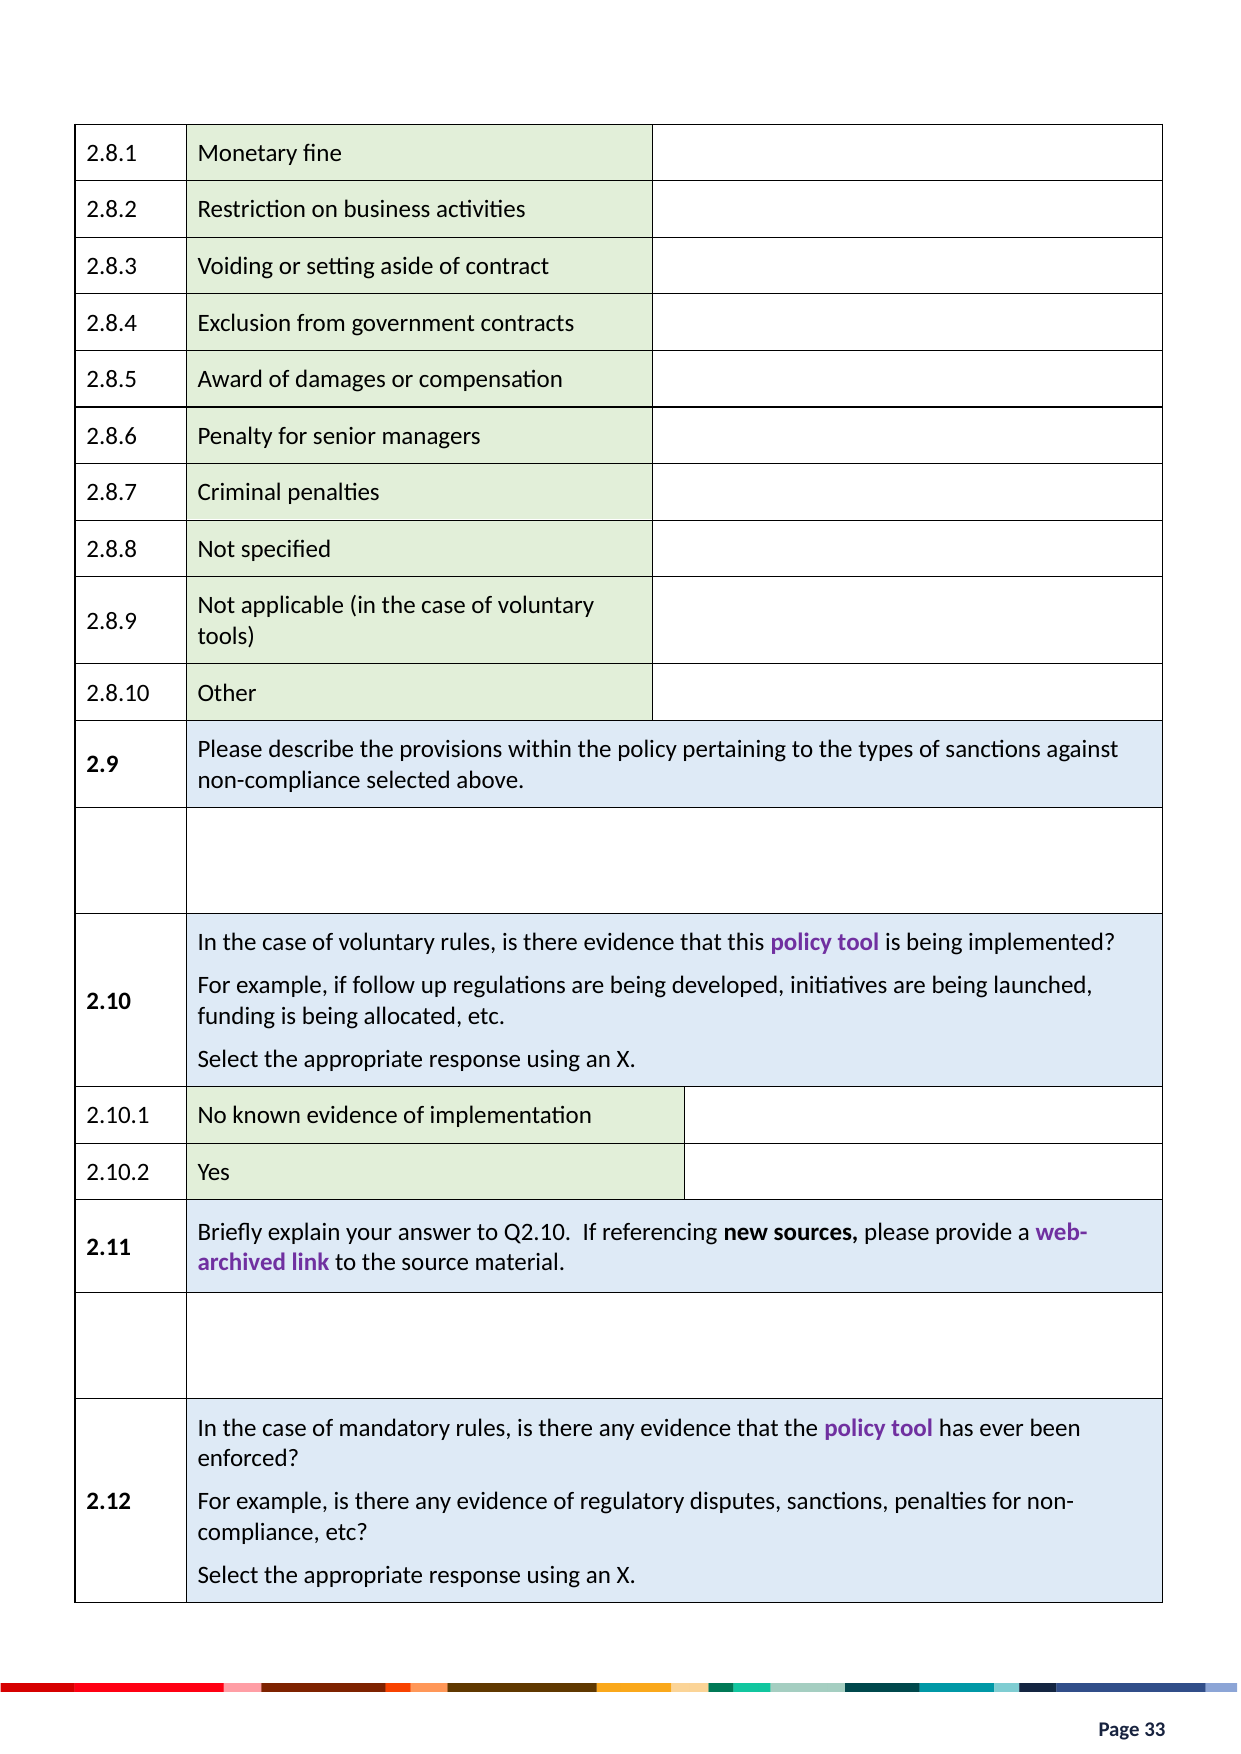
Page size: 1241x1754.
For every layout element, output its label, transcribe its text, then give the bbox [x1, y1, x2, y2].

table_cell Yes [187, 1144, 684, 1199]
table_cell 2.11 [76, 1200, 186, 1292]
table_cell In the case of mandatory rules, is there any evidence that the policy tool has ever been enforced? For example, is there any evidence of regulatory disputes, sanctions, penalties for non-compliance, etc? Select the appropriate response using an X. [187, 1399, 1162, 1602]
table_cell 2.8.1 [76, 125, 186, 180]
table_cell [187, 808, 1162, 913]
table_cell [685, 1087, 1162, 1143]
table_cell 2.9 [76, 721, 186, 807]
table_cell Monetary fine [187, 125, 652, 180]
table_cell Not applicable (in the case of voluntary tools) [187, 577, 652, 663]
table_cell Restriction on business activities [187, 181, 652, 237]
table_cell [653, 294, 1162, 350]
table_cell [653, 181, 1162, 237]
table_cell Not specified [187, 521, 652, 576]
table_cell In the case of voluntary rules, is there evidence that this policy tool is being implemented? For example, if follow up regulations are being developed, initiatives are being launched, funding is being allocated, etc. Select the appropriate response using an X. [187, 914, 1162, 1086]
table_cell 2.8.7 [76, 464, 186, 519]
table_cell Exclusion from government contracts [187, 294, 652, 350]
table_cell 2.8.9 [76, 577, 186, 663]
table_cell 2.8.4 [76, 294, 186, 350]
table_cell 2.12 [76, 1399, 186, 1602]
table_cell [653, 577, 1162, 663]
table_cell Please describe the provisions within the policy pertaining to the types of sanctions against non-compliance selected above. [187, 721, 1162, 807]
table_cell 2.8.3 [76, 238, 186, 293]
table_cell [653, 238, 1162, 293]
table_cell [653, 521, 1162, 576]
table_cell 2.8.10 [76, 664, 186, 720]
table_cell Criminal penalties [187, 464, 652, 519]
table_cell Voiding or setting aside of contract [187, 238, 652, 293]
table_cell Other [187, 664, 652, 720]
table_cell 2.8.6 [76, 408, 186, 463]
table_cell Briefly explain your answer to Q2.10. If referencing new sources, please provide a web-archived link to the source material. [187, 1200, 1162, 1292]
table_cell [653, 351, 1162, 406]
table_cell 2.10.1 [76, 1087, 186, 1143]
table_cell [685, 1144, 1162, 1199]
table_cell [653, 664, 1162, 720]
table_cell [187, 1293, 1162, 1398]
table_cell 2.8.5 [76, 351, 186, 406]
table_cell [653, 408, 1162, 463]
table_cell No known evidence of implementation [187, 1087, 684, 1143]
table_cell Penalty for senior managers [187, 408, 652, 463]
table_cell Award of damages or compensation [187, 351, 652, 406]
picture [0, 1683, 1236, 1692]
table_cell 2.10.2 [76, 1144, 186, 1199]
table_cell [653, 464, 1162, 519]
table_cell 2.10 [76, 914, 186, 1086]
table_cell [76, 808, 186, 913]
table_cell 2.8.2 [76, 181, 186, 237]
table_cell [76, 1293, 186, 1398]
table_cell [653, 125, 1162, 180]
table_cell 2.8.8 [76, 521, 186, 576]
